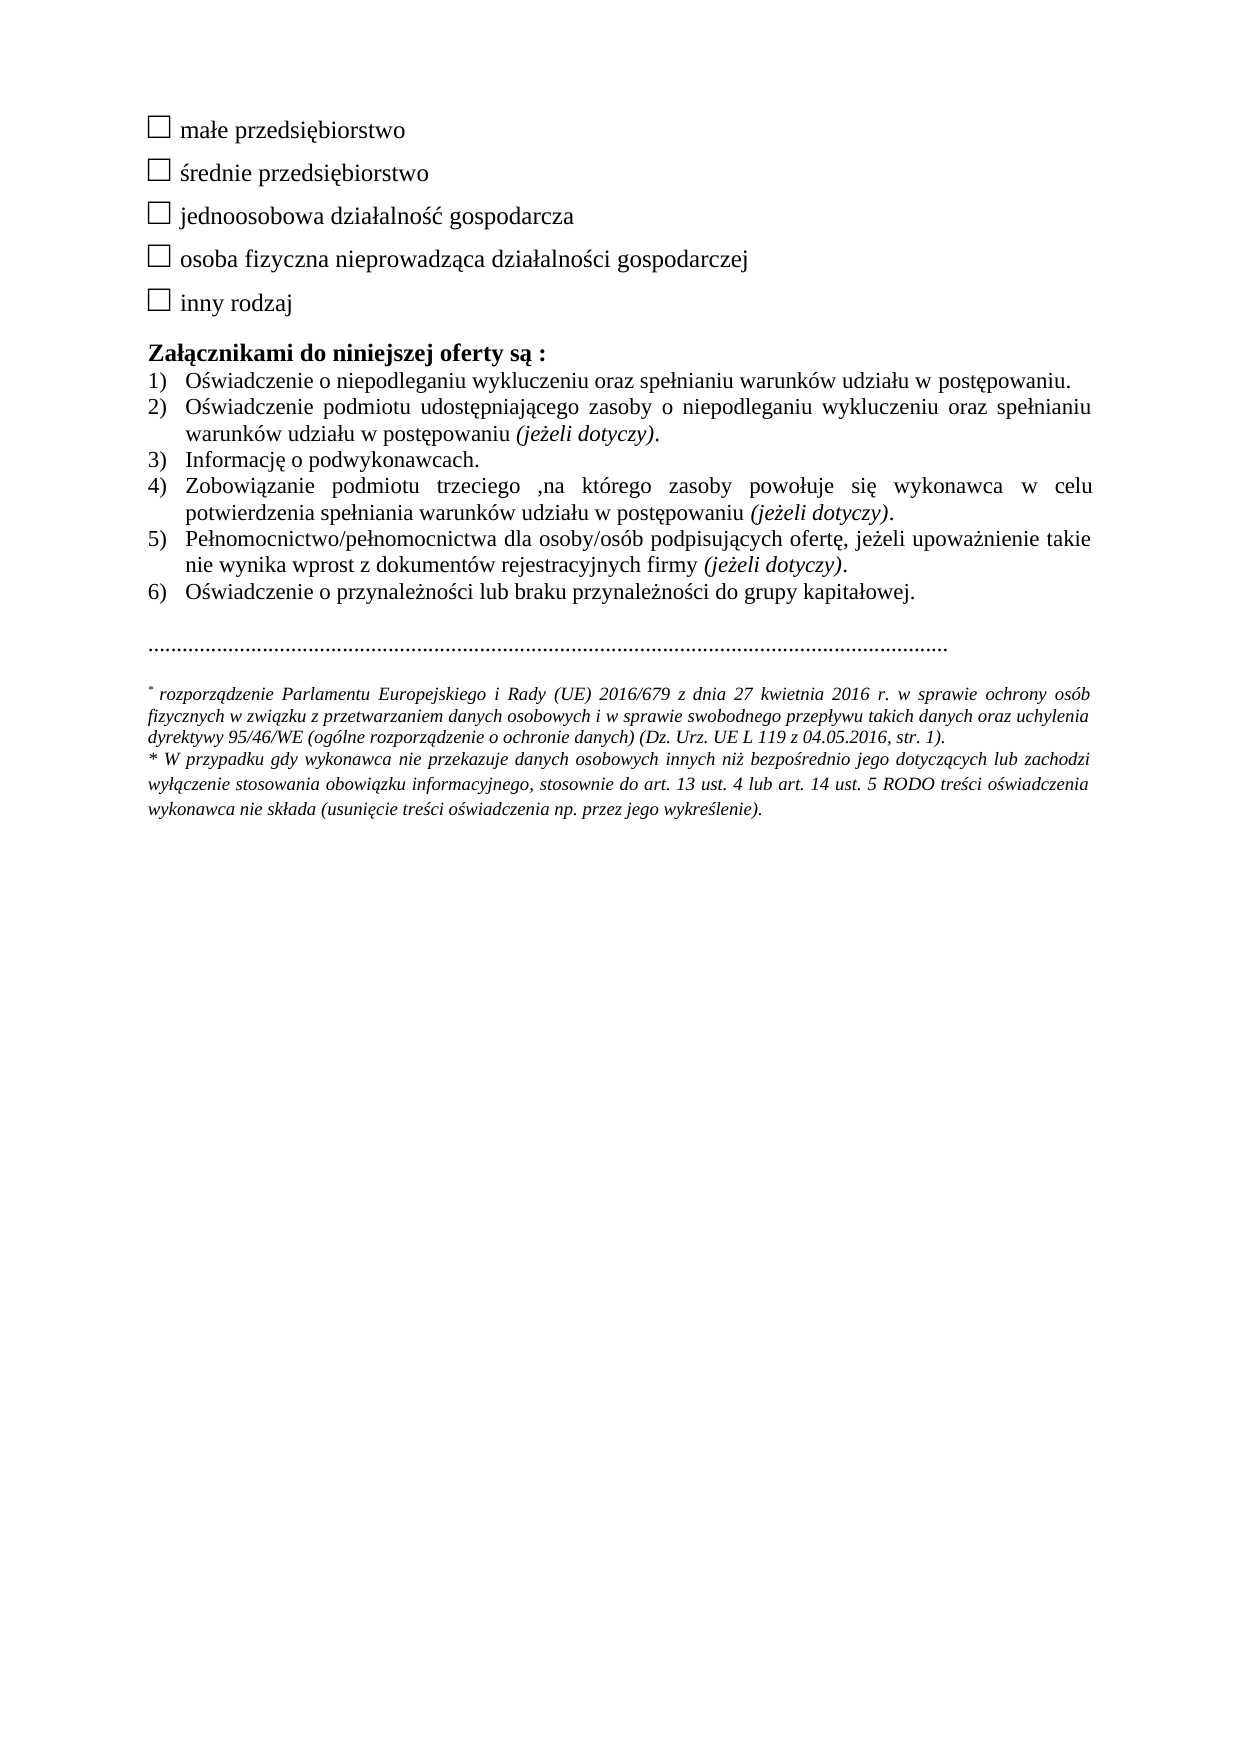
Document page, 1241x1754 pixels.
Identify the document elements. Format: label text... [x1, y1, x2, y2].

text □ inny rodzaj [148, 276, 1093, 319]
text □ małe przedsiębiorstwo [148, 103, 1093, 147]
list Oświadczenie o przynależności lub braku przynależności do grupy kapitałowej. [148, 578, 1093, 604]
text Załącznikami do niniejszej oferty są : [148, 338, 1093, 367]
list Oświadczenie o niepodleganiu wykluczeniu oraz spełnianiu warunków udziału w postępowaniu. [148, 367, 1093, 393]
text * W przypadku gdy wykonawca nie przekazuje danych osobowych innych niż bezpośrednio jego dotyczących lub zachodzi wyłączenie stosowania obowiązku informacyjnego, stosownie do art. 13 ust. 4 lub art. 14 ust. 5 RODO treści oświadczenia wykonawca nie składa (usunięcie treści oświadczenia np. przez jego wykreślenie). [148, 748, 1093, 819]
list Pełnomocnictwo/pełnomocnictwa dla osoby/osób podpisujących ofertę, jeżeli upoważnienie takie nie wynika wprost z dokumentów rejestracyjnych firmy (jeżeli dotyczy). [148, 525, 1093, 578]
text ............................................................................................................................................ [148, 631, 1093, 657]
list Oświadczenie podmiotu udostępniającego zasoby o niepodleganiu wykluczeniu oraz spełnianiu warunków udziału w postępowaniu (jeżeli dotyczy). [148, 393, 1093, 446]
list Zobowiązanie podmiotu trzeciego ,na którego zasoby powołuje się wykonawca w celu potwierdzenia spełniania warunków udziału w postępowaniu (jeżeli dotyczy). [148, 472, 1093, 525]
text □ jednoosobowa działalność gospodarcza [148, 190, 1093, 233]
text * rozporządzenie Parlamentu Europejskiego i Rady (UE) 2016/679 z dnia 27 kwietnia 2016 r. w sprawie ochrony osób fizycznych w związku z przetwarzaniem danych osobowych i w sprawie swobodnego przepływu takich danych oraz uchylenia dyrektywy 95/46/WE (ogólne rozporządzenie o ochronie danych) (Dz. Urz. UE L 119 z 04.05.2016, str. 1). [148, 683, 1093, 748]
text □ średnie przedsiębiorstwo [148, 147, 1093, 190]
list Informację o podwykonawcach. [148, 446, 1093, 472]
text □ osoba fizyczna nieprowadząca działalności gospodarczej [148, 233, 1093, 276]
